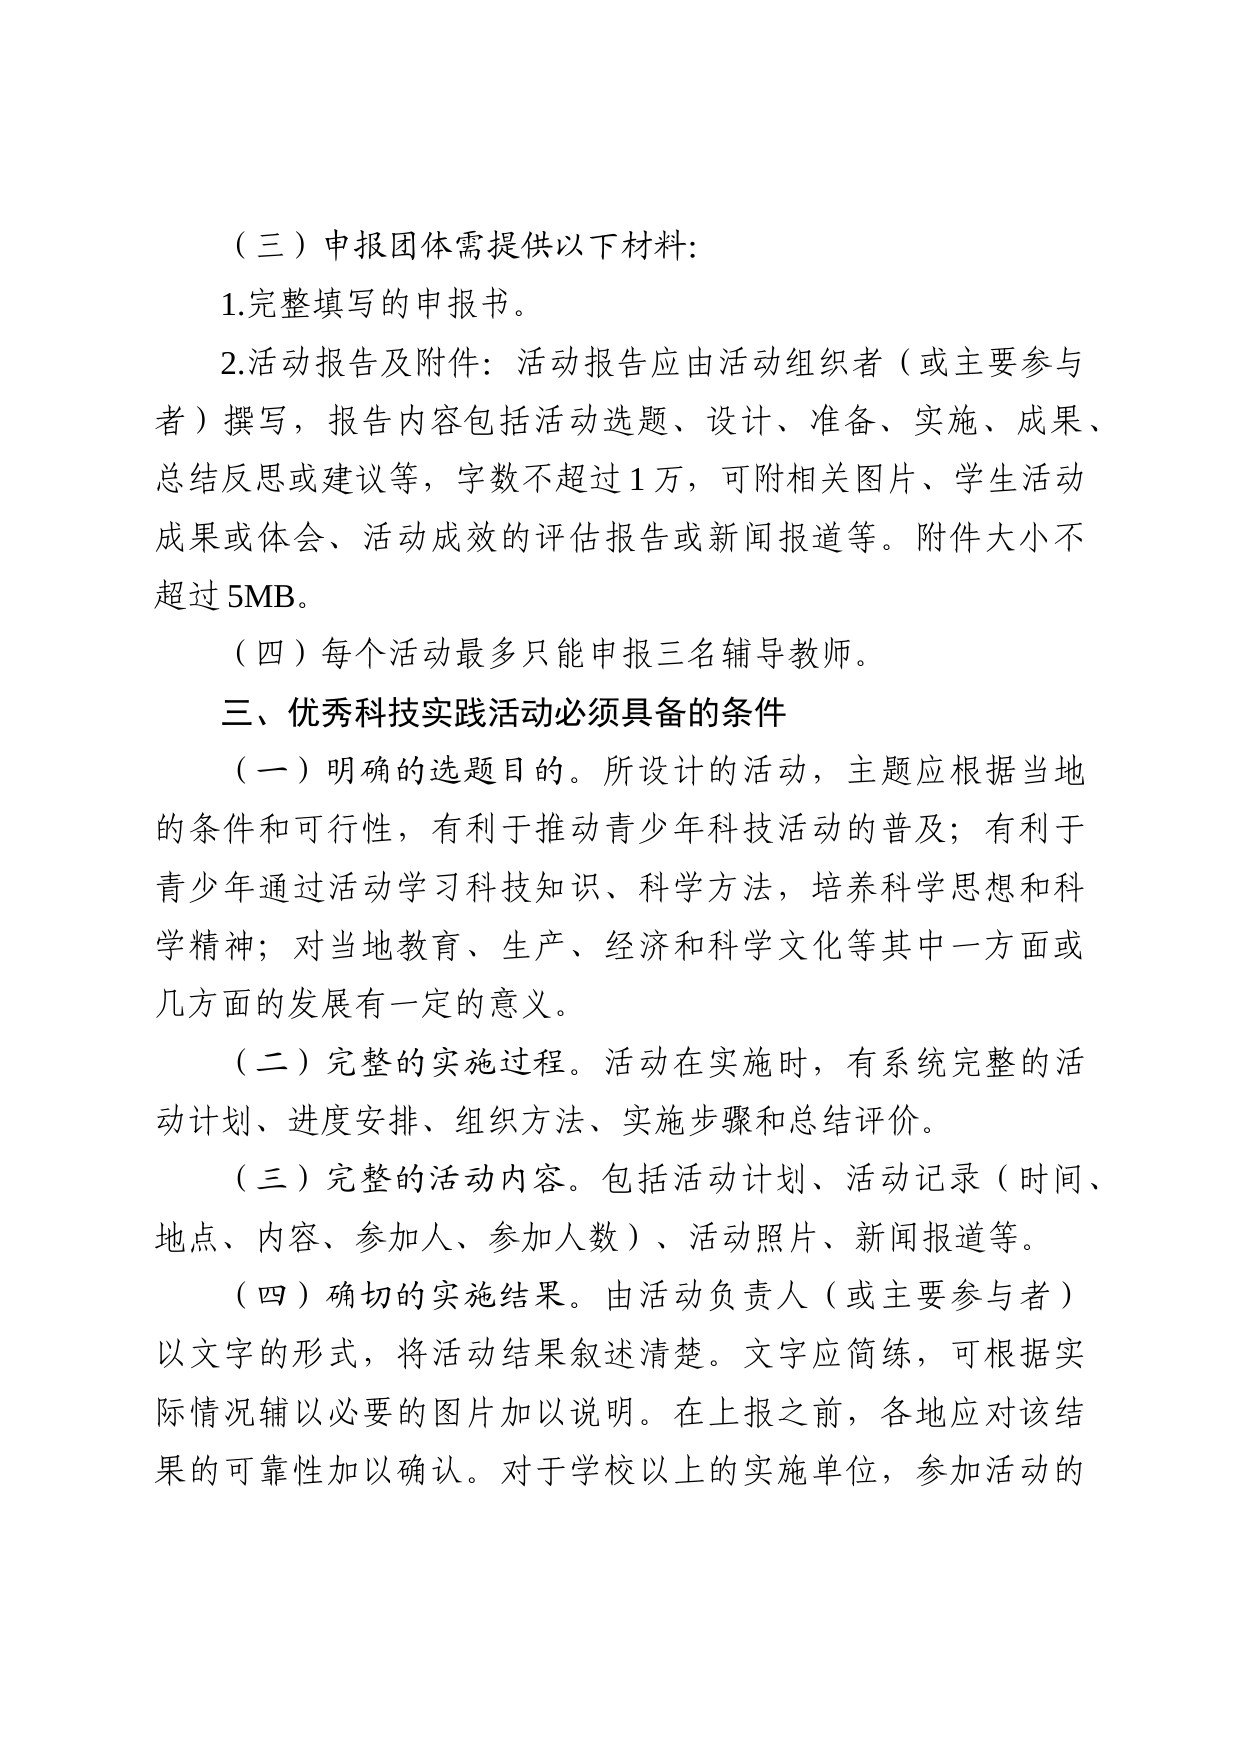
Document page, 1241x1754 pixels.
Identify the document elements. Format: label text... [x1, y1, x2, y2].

text （二）完整的实施过程。活动在实施时，有系统完整的活动计划、进度安排、组织方法、实施步骤和总结评价。 [153, 1027, 1087, 1144]
text （四）每个活动最多只能申报三名辅导教师。 [153, 619, 1087, 677]
text （三）申报团体需提供以下材料： [153, 211, 1087, 269]
text 2.活动报告及附件：活动报告应由活动组织者（或主要参与者）撰写，报告内容包括活动选题、设计、准备、实施、成果、总结反思或建议等，字数不超过1万，可附相关图片、学生活动成果或体会、活动成效的评估报告或新闻报道等。附件大小不超过5MB。 [153, 327, 1087, 619]
text 1.完整填写的申报书。 [153, 269, 1087, 327]
text （一）明确的选题目的。所设计的活动，主题应根据当地的条件和可行性，有利于推动青少年科技活动的普及；有利于青少年通过活动学习科技知识、科学方法，培养科学思想和科学精神；对当地教育、生产、经济和科学文化等其中一方面或几方面的发展有一定的意义。 [153, 736, 1087, 1027]
text （三）完整的活动内容。包括活动计划、活动记录（时间、地点、内容、参加人、参加人数）、活动照片、新闻报道等。 [153, 1144, 1087, 1261]
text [153, 1261, 1087, 1494]
text 三、优秀科技实践活动必须具备的条件 [153, 677, 1087, 736]
